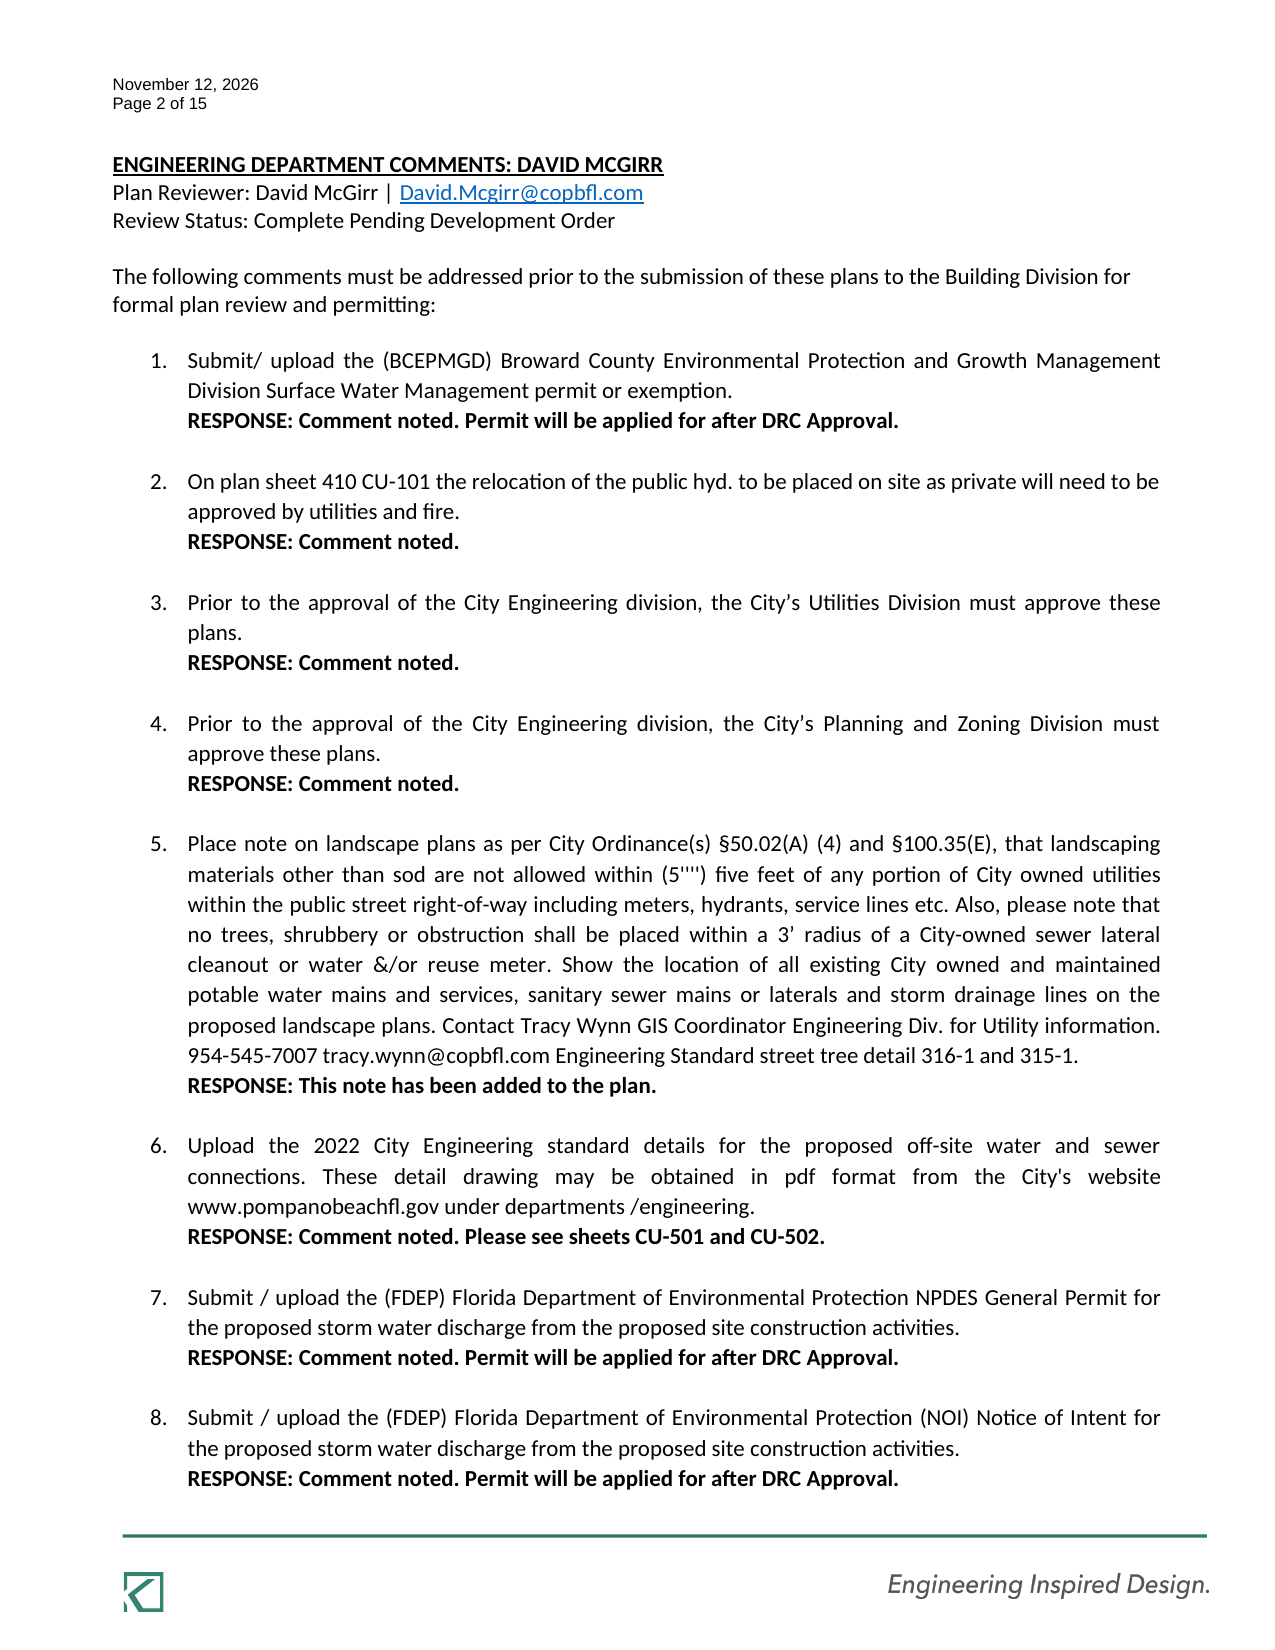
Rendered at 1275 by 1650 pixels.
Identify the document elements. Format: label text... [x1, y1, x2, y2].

list Prior to the approval of the City Engineering division, the City’s Utilities Division must approve these plans. [150, 588, 1162, 646]
picture [888, 1573, 1209, 1599]
list RESPONSE: Comment noted. Please see sheets CU-501 and CU-502. [187, 1222, 1162, 1250]
text The following comments must be addressed prior to the submission of these plans to the Building Division for [112, 262, 1162, 290]
list RESPONSE: Comment noted. [187, 527, 1162, 555]
list RESPONSE: Comment noted. Permit will be applied for after DRC Approval. [187, 407, 1162, 434]
picture [123, 1572, 164, 1612]
list Place note on landscape plans as per City Ordinance(s) §50.02(A) (4) and §100.35(E), that landscaping materials other than sod are not allowed within (5'''') five feet of any portion of City owned utilities within the public street right-of-way including meters, hydrants, service lines etc. Also, please note that no trees, shrubbery or obstruction shall be placed within a 3’ radius of a City-owned sewer lateral cleanout or water &/or reuse meter. Show the location of all existing City owned and maintained potable water mains and services, sanitary sewer mains or laterals and storm drainage lines on the proposed landscape plans. Contact Tracy Wynn GIS Coordinator Engineering Div. for Utility information. 954-545-7007 tracy.wynn@copbfl.com Engineering Standard street tree detail 316-1 and 315-1. [150, 829, 1162, 1069]
list RESPONSE: Comment noted. Permit will be applied for after DRC Approval. [187, 1343, 1162, 1371]
list Submit / upload the (FDEP) Florida Department of Environmental Protection NPDES General Permit for the proposed storm water discharge from the proposed site construction activities. [150, 1283, 1162, 1341]
text Review Status: Complete Pending Development Order [112, 206, 1162, 234]
list Prior to the approval of the City Engineering division, the City’s Planning and Zoning Division must approve these plans. [150, 709, 1162, 767]
list RESPONSE: Comment noted. Permit will be applied for after DRC Approval. [187, 1464, 1162, 1492]
list Upload the 2022 City Engineering standard details for the proposed off-site water and sewer connections. These detail drawing may be obtained in pdf format from the City's website www.pompanobeachfl.gov under departments /engineering. [150, 1132, 1162, 1220]
text Plan Reviewer: David McGirr | David.Mcgirr@copbfl.com [112, 178, 1162, 206]
list Submit / upload the (FDEP) Florida Department of Environmental Protection (NOI) Notice of Intent for the proposed storm water discharge from the proposed site construction activities. [150, 1403, 1162, 1462]
list RESPONSE: Comment noted. [187, 648, 1162, 676]
list RESPONSE: This note has been added to the plan. [187, 1071, 1162, 1099]
text formal plan review and permitting: [112, 290, 1162, 318]
list On plan sheet 410 CU-101 the relocation of the public hyd. to be placed on site as private will need to be approved by utilities and fire. [150, 467, 1162, 525]
list Submit/ upload the (BCEPMGD) Broward County Environmental Protection and Growth Management Division Surface Water Management permit or exemption. [150, 346, 1162, 404]
list RESPONSE: Comment noted. [187, 769, 1162, 797]
text ENGINEERING DEPARTMENT COMMENTS: DAVID MCGIRR [112, 150, 1162, 178]
